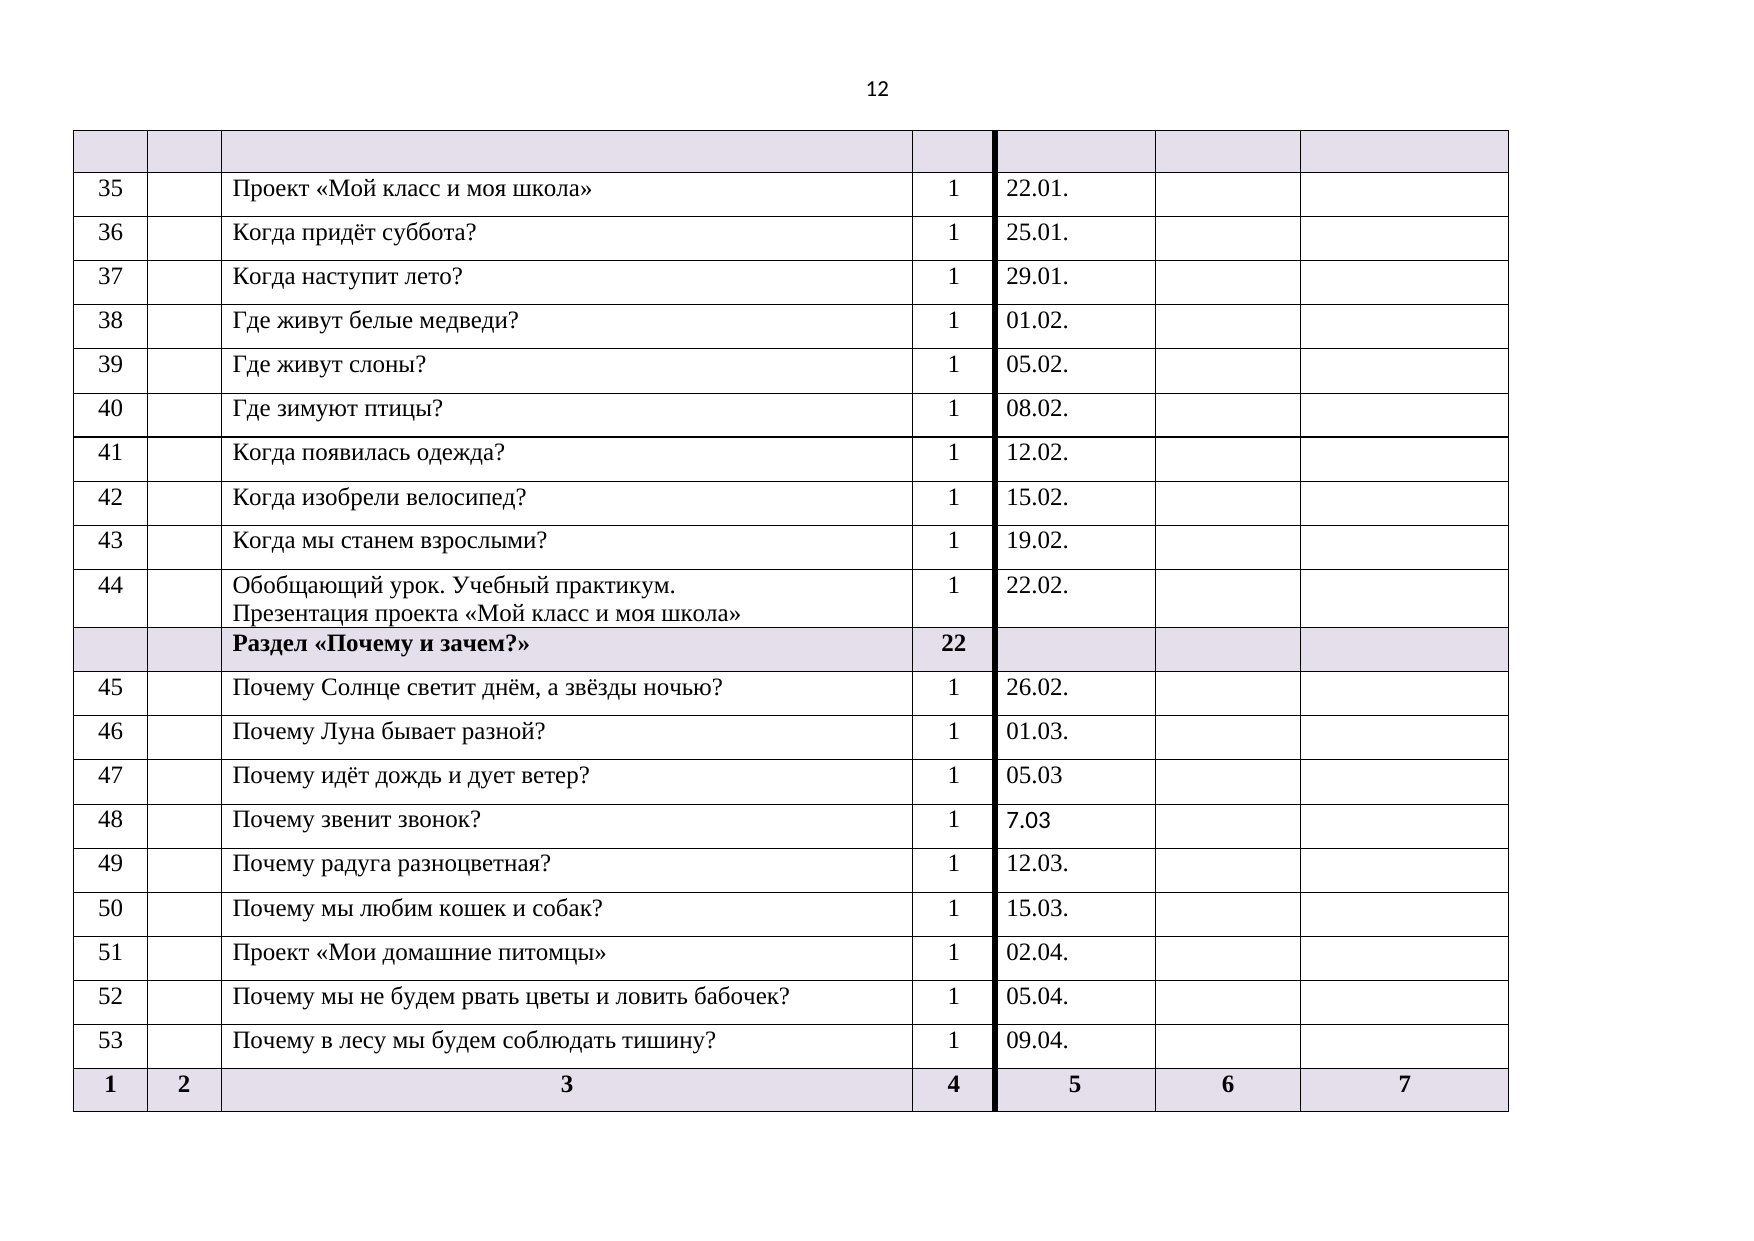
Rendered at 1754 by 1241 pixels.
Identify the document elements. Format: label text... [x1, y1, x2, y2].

table_cell [1156, 805, 1300, 847]
table_cell 7.03 [998, 805, 1155, 847]
table_cell [1301, 305, 1508, 348]
table_cell Когда появилась одежда? [222, 438, 912, 481]
table_cell [1301, 173, 1508, 216]
table_cell 5 [998, 131, 1155, 172]
table_cell 12.02. [998, 438, 1155, 481]
table_cell 1 [913, 937, 992, 980]
table_cell [1301, 628, 1508, 671]
table_cell 52 [74, 981, 147, 1024]
table_cell Почему идёт дождь и дует ветер? [222, 760, 912, 803]
table_cell [148, 628, 221, 671]
table_cell [1156, 526, 1300, 569]
table_cell 26.02. [998, 672, 1155, 715]
table_cell Где живут слоны? [222, 349, 912, 392]
table_cell 1 [913, 672, 992, 715]
table_cell 5 [998, 1069, 1155, 1111]
table_cell 05.03 [998, 760, 1155, 803]
table_cell [1301, 893, 1508, 936]
table_cell Почему в лесу мы будем соблюдать тишину? [222, 1025, 912, 1068]
table_cell [74, 628, 147, 671]
table_cell [148, 349, 221, 392]
table_cell [1156, 173, 1300, 216]
table_cell 49 [74, 849, 147, 892]
table_cell [1156, 849, 1300, 892]
table_cell [1301, 805, 1508, 847]
table_cell [1156, 893, 1300, 936]
table_cell 50 [74, 893, 147, 936]
table_cell 1 [913, 1025, 992, 1068]
table_cell 12.03. [998, 849, 1155, 892]
table_cell [148, 482, 221, 524]
table_cell 05.02. [998, 349, 1155, 392]
table_cell 2 [148, 1069, 221, 1111]
table_cell 01.02. [998, 305, 1155, 348]
table_cell [148, 981, 221, 1024]
table_cell 01.03. [998, 716, 1155, 759]
table_cell Почему радуга разноцветная? [222, 849, 912, 892]
table_cell 38 [74, 305, 147, 348]
table_cell [148, 305, 221, 348]
table_cell Когда придёт суббота? [222, 217, 912, 260]
table_cell 1 [913, 305, 992, 348]
table_cell 1 [913, 394, 992, 436]
table_cell [1156, 217, 1300, 260]
table_cell [148, 438, 221, 481]
table_cell 7 [1301, 131, 1508, 172]
table_cell 6 [1156, 1069, 1300, 1111]
table_cell 1 [913, 261, 992, 304]
table_cell 08.02. [998, 394, 1155, 436]
table_cell 02.04. [998, 937, 1155, 980]
table_cell [1156, 349, 1300, 392]
table_cell Где живут белые медведи? [222, 305, 912, 348]
table_cell 1 [913, 760, 992, 803]
table_cell 1 [913, 438, 992, 481]
table_cell 22.01. [998, 173, 1155, 216]
table_cell 1 [913, 981, 992, 1024]
table_cell Почему звенит звонок? [222, 805, 912, 847]
table_cell 43 [74, 526, 147, 569]
table_cell [148, 570, 221, 627]
table_cell [1301, 261, 1508, 304]
table_cell Почему Луна бывает разной? [222, 716, 912, 759]
table_cell [1301, 438, 1508, 481]
table_cell [1156, 305, 1300, 348]
table_cell 1 [913, 716, 992, 759]
table_cell 1 [913, 173, 992, 216]
table_cell [1156, 981, 1300, 1024]
table_cell 36 [74, 217, 147, 260]
table_cell [1301, 937, 1508, 980]
table_cell 1 [913, 349, 992, 392]
table_cell 51 [74, 937, 147, 980]
table_cell 41 [74, 438, 147, 481]
table_cell Проект «Мой класс и моя школа» [222, 173, 912, 216]
table_cell 6 [1156, 131, 1300, 172]
table_cell 1 [913, 849, 992, 892]
table_cell Когда изобрели велосипед? [222, 482, 912, 524]
table_cell [148, 217, 221, 260]
table_cell 45 [74, 672, 147, 715]
table_cell 4 [913, 1069, 992, 1111]
table_cell 1 [913, 570, 992, 627]
table_cell 7 [1301, 1069, 1508, 1111]
table_cell [1156, 570, 1300, 627]
table_cell 4 [913, 131, 992, 172]
table_cell 37 [74, 261, 147, 304]
table_cell 1 [913, 217, 992, 260]
table_cell Где зимуют птицы? [222, 394, 912, 436]
table_cell [1301, 526, 1508, 569]
table_cell [1301, 981, 1508, 1024]
table_cell [1301, 394, 1508, 436]
table_cell 09.04. [998, 1025, 1155, 1068]
table_cell 3 [222, 131, 912, 172]
table_cell [998, 628, 1155, 671]
table_cell 35 [74, 173, 147, 216]
table_cell [1156, 261, 1300, 304]
table_cell 44 [74, 570, 147, 627]
table_cell 22 [913, 628, 992, 671]
table_cell [1301, 349, 1508, 392]
table_cell [1156, 1025, 1300, 1068]
table_cell [1301, 217, 1508, 260]
table_cell 1 [913, 805, 992, 847]
table_cell Почему мы не будем рвать цветы и ловить бабочек? [222, 981, 912, 1024]
table_cell 05.04. [998, 981, 1155, 1024]
table_cell [1301, 482, 1508, 524]
table_cell [1156, 482, 1300, 524]
table_cell [148, 394, 221, 436]
table_cell 1 [74, 131, 147, 172]
table_cell 1 [913, 893, 992, 936]
table_cell Когда наступит лето? [222, 261, 912, 304]
table_cell 2 [148, 131, 221, 172]
table_cell [1156, 937, 1300, 980]
table_cell [148, 672, 221, 715]
table_cell Почему Солнце светит днём, а звёзды ночью? [222, 672, 912, 715]
table_cell 40 [74, 394, 147, 436]
table_cell [1301, 849, 1508, 892]
table_cell Обобщающий урок. Учебный практикум. Презентация проекта «Мой класс и моя школа» [222, 570, 912, 627]
table_cell 1 [74, 1069, 147, 1111]
table_cell [148, 526, 221, 569]
table_cell Почему мы любим кошек и собак? [222, 893, 912, 936]
table_cell [1301, 570, 1508, 627]
table_cell 48 [74, 805, 147, 847]
table_cell [148, 805, 221, 847]
table_cell 15.02. [998, 482, 1155, 524]
table_cell [1156, 672, 1300, 715]
table_cell [148, 261, 221, 304]
table_cell [1156, 438, 1300, 481]
table_cell 15.03. [998, 893, 1155, 936]
table_cell [1301, 672, 1508, 715]
table_cell 47 [74, 760, 147, 803]
table_cell [148, 937, 221, 980]
table_cell [148, 760, 221, 803]
table_cell [148, 1025, 221, 1068]
table_cell 25.01. [998, 217, 1155, 260]
table_cell [148, 893, 221, 936]
table_cell 19.02. [998, 526, 1155, 569]
table_cell [1301, 1025, 1508, 1068]
table_cell [1301, 716, 1508, 759]
table_cell 53 [74, 1025, 147, 1068]
table_cell [148, 849, 221, 892]
table_cell 22.02. [998, 570, 1155, 627]
table_cell Раздел «Почему и зачем?» [222, 628, 912, 671]
table_cell Проект «Мои домашние питомцы» [222, 937, 912, 980]
table_cell 1 [913, 482, 992, 524]
table_cell 46 [74, 716, 147, 759]
table_cell [1156, 394, 1300, 436]
table_cell [1156, 760, 1300, 803]
table_cell [1156, 716, 1300, 759]
table_cell 3 [222, 1069, 912, 1111]
table_cell [1301, 760, 1508, 803]
table_cell 29.01. [998, 261, 1155, 304]
table_cell [148, 716, 221, 759]
table_cell Когда мы станем взрослыми? [222, 526, 912, 569]
table_cell 42 [74, 482, 147, 524]
table_cell [1156, 628, 1300, 671]
table_cell 39 [74, 349, 147, 392]
table_cell [148, 173, 221, 216]
table_cell 1 [913, 526, 992, 569]
